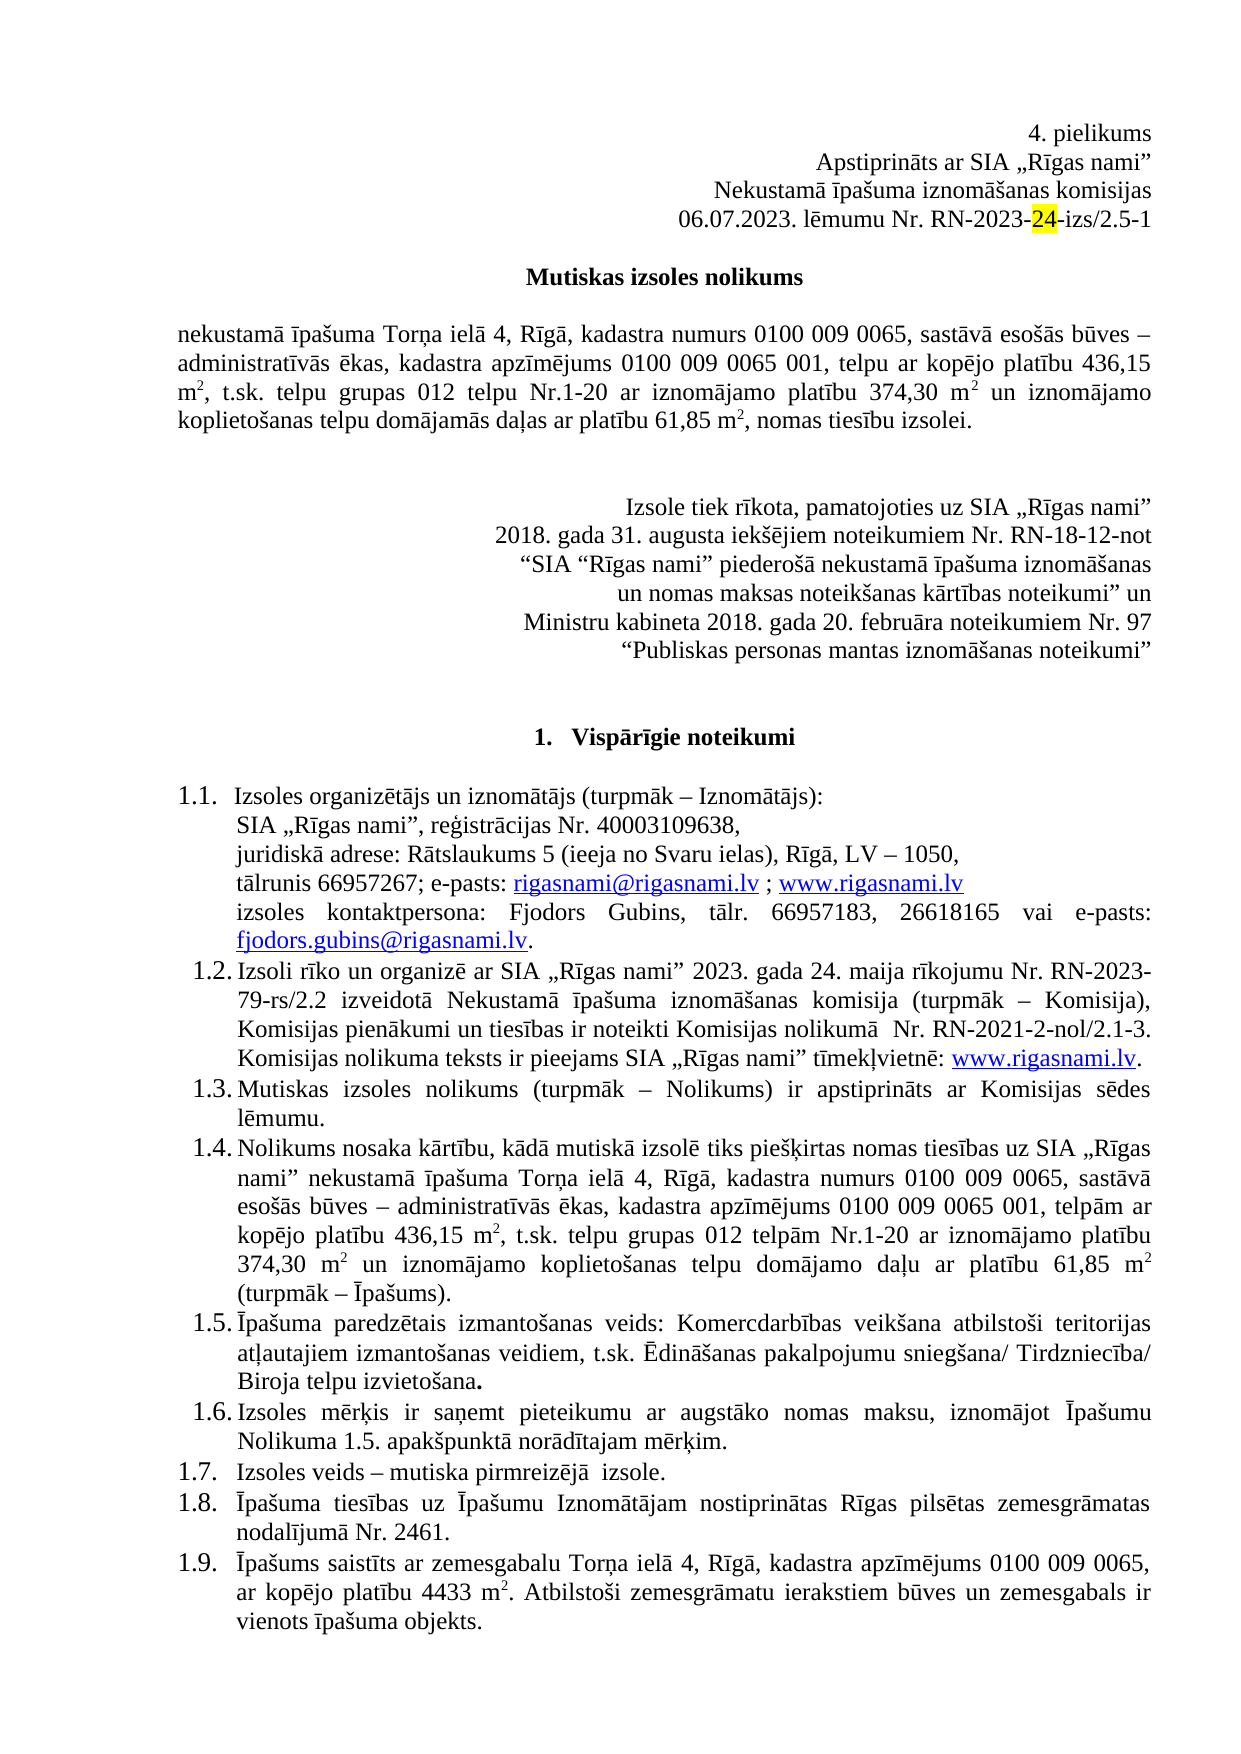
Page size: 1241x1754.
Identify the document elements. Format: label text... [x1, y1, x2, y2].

text juridiskā adrese: Rātslaukums 5 (ieeja no Svaru ielas), Rīgā, LV – 1050, [236, 839, 1152, 868]
list Īpašuma paredzētais izmantošanas veids: Komercdarbības veikšana atbilstoši teritorijas atļautajiem izmantošanas veidiem, t.sk. Ēdināšanas pakalpojumu sniegšana/ Tirdzniecība/ Biroja telpu izvietošana. [192, 1306, 1152, 1395]
text Apstiprināts ar SIA „Rīgas nami” [177, 147, 1152, 176]
text 06.07.2023. lēmumu Nr. RN-2023-24-izs/2.5-1 [1057, 204, 1152, 233]
text Nekustamā īpašuma iznomāšanas komisijas [177, 176, 1152, 204]
text SIA „Rīgas nami”, reģistrācijas Nr. 40003109638, [236, 811, 1152, 839]
list Izsoles organizētājs un iznomātājs (turpmāk – Iznomātājs): [177, 779, 1152, 811]
list Izsoli rīko un organizē ar SIA „Rīgas nami” 2023. gada 24. maija rīkojumu Nr. RN-2023-79-rs/2.2 izveidotā Nekustamā īpašuma iznomāšanas komisija (turpmāk – Komisija), Komisijas pienākumi un tiesības ir noteikti Komisijas nolikumā Nr. RN-2021-2-nol/2.1-3. Komisijas nolikuma teksts ir pieejams SIA „Rīgas nami” tīmekļvietnē: www.rigasnami.lv. [192, 954, 1152, 1072]
text Ministru kabineta 2018. gada 20. februāra noteikumiem Nr. 97 [177, 607, 1152, 636]
text 2018. gada 31. augusta iekšējiem noteikumiem Nr. RN-18-12-not [177, 521, 1152, 549]
list Izsoles veids – mutiska pirmreizējā izsole. [177, 1455, 1152, 1486]
list Izsoles mērķis ir saņemt pieteikumu ar augstāko nomas maksu, iznomājot Īpašumu Nolikuma 1.5. apakšpunktā norādītajam mērķim. [192, 1395, 1152, 1455]
text nekustamā īpašuma Torņa ielā 4, Rīgā, kadastra numurs 0100 009 0065, sastāvā esošās būves – administratīvās ēkas, kadastra apzīmējums 0100 009 0065 001, telpu ar kopējo platību 436,15 m2, t.sk. telpu grupas 012 telpu Nr.1-20 ar iznomājamo platību 374,30 m2 un iznomājamo koplietošanas telpu domājamās daļas ar platību 61,85 m2, nomas tiesību izsolei. [177, 319, 1152, 434]
list Īpašuma tiesības uz Īpašumu Iznomātājam nostiprinātas Rīgas pilsētas zemesgrāmatas nodalījumā Nr. 2461. [177, 1486, 1152, 1546]
text “SIA “Rīgas nami” piederošā nekustamā īpašuma iznomāšanas [177, 549, 1152, 578]
text tālrunis 66957267; e-pasts: rigasnami@rigasnami.lv ; www.rigasnami.lv [236, 868, 1152, 897]
text un nomas maksas noteikšanas kārtības noteikumi” un [177, 578, 1152, 607]
list Mutiskas izsoles nolikums (turpmāk – Nolikums) ir apstiprināts ar Komisijas sēdes lēmumu. [192, 1072, 1152, 1132]
text Izsole tiek rīkota, pamatojoties uz SIA „Rīgas nami” [177, 463, 1152, 521]
text “Publiskas personas mantas iznomāšanas noteikumi” [177, 636, 1152, 664]
list Nolikums nosaka kārtību, kādā mutiskā izsolē tiks piešķirtas nomas tiesības uz SIA „Rīgas nami” nekustamā īpašuma Torņa ielā 4, Rīgā, kadastra numurs 0100 009 0065, sastāvā esošās būves – administratīvās ēkas, kadastra apzīmējums 0100 009 0065 001, telpām ar kopējo platību 436,15 m2, t.sk. telpu grupas 012 telpām Nr.1-20 ar iznomājamo platību 374,30 m2 un iznomājamo koplietošanas telpu domājamo daļu ar platību 61,85 m2 (turpmāk – Īpašums). [192, 1132, 1152, 1306]
list Īpašums saistīts ar zemesgabalu Torņa ielā 4, Rīgā, kadastra apzīmējums 0100 009 0065, ar kopējo platību 4433 m2. Atbilstoši zemesgrāmatu ierakstiem būves un zemesgabals ir vienots īpašuma objekts. [177, 1546, 1152, 1635]
text izsoles kontaktpersona: Fjodors Gubins, tālr. 66957183, 26618165 vai e-pasts: fjodors.gubins@rigasnami.lv. [236, 897, 1152, 954]
text 06.07.2023. lēmumu Nr. RN-2023-24-izs/2.5-1 [177, 204, 1032, 233]
text Mutiskas izsoles nolikums [177, 262, 1152, 291]
text 4. pielikums [177, 118, 1152, 147]
list Vispārīgie noteikumi [177, 722, 1152, 751]
